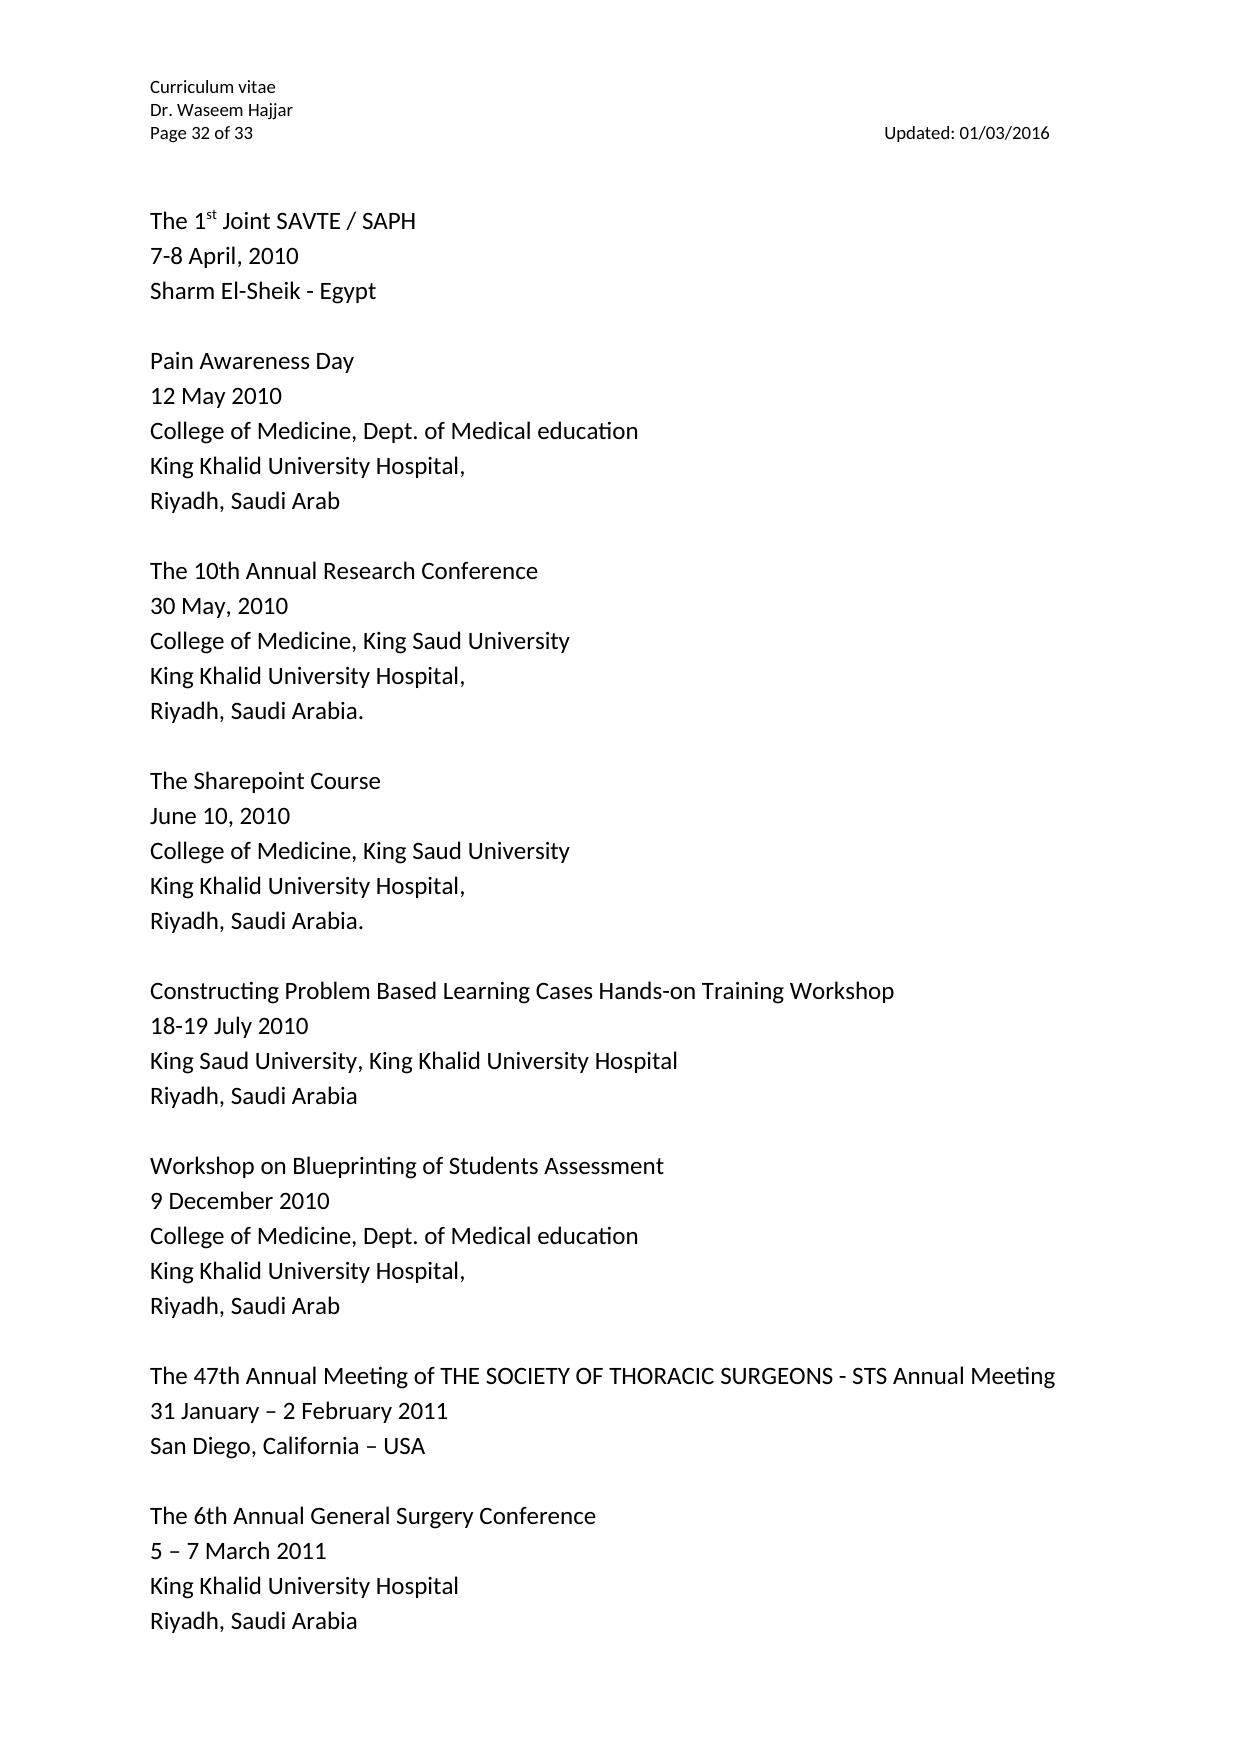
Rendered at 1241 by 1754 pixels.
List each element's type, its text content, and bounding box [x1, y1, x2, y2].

text The 1st Joint SAVTE / SAPH [150, 205, 1090, 235]
text The 10th Annual Research Conference [150, 555, 1090, 585]
text Riyadh, Saudi Arabia. [150, 695, 1090, 725]
text King Khalid University Hospital, [150, 870, 1090, 900]
text Riyadh, Saudi Arab [150, 485, 1090, 515]
text King Khalid University Hospital, [150, 450, 1090, 480]
text 7-8 April, 2010 [150, 240, 1090, 270]
text The Sharepoint Course [150, 765, 1090, 795]
text 5 – 7 March 2011 [150, 1535, 1090, 1565]
text Riyadh, Saudi Arabia. [150, 905, 1090, 935]
text Riyadh, Saudi Arabia [150, 1080, 1090, 1110]
text King Saud University, King Khalid University Hospital [150, 1045, 1090, 1075]
text King Khalid University Hospital, [150, 660, 1090, 690]
text 30 May, 2010 [150, 590, 1090, 620]
text 9 December 2010 [150, 1185, 1090, 1215]
text Riyadh, Saudi Arab [150, 1290, 1090, 1320]
text The 47th Annual Meeting of THE SOCIETY OF THORACIC SURGEONS - STS Annual Meeting [150, 1360, 1090, 1390]
text Workshop on Blueprinting of Students Assessment [150, 1150, 1090, 1180]
text Riyadh, Saudi Arabia [150, 1605, 1090, 1635]
text June 10, 2010 [150, 800, 1090, 830]
text College of Medicine, King Saud University [150, 835, 1090, 865]
text Pain Awareness Day [150, 345, 1090, 375]
text San Diego, California – USA [150, 1430, 1090, 1460]
text King Khalid University Hospital, [150, 1255, 1090, 1285]
text 31 January – 2 February 2011 [150, 1395, 1090, 1425]
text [150, 415, 1090, 445]
text College of Medicine, King Saud University [150, 625, 1090, 655]
text College of Medicine, Dept. of Medical education [150, 1220, 1090, 1250]
text Sharm El-Sheik - Egypt [150, 275, 1090, 305]
text King Khalid University Hospital [150, 1570, 1090, 1600]
text 12 May 2010 [150, 380, 1090, 410]
text The 6th Annual General Surgery Conference [150, 1500, 1090, 1530]
text Constructing Problem Based Learning Cases Hands-on Training Workshop [150, 975, 1090, 1005]
text 18-19 July 2010 [150, 1010, 1090, 1040]
